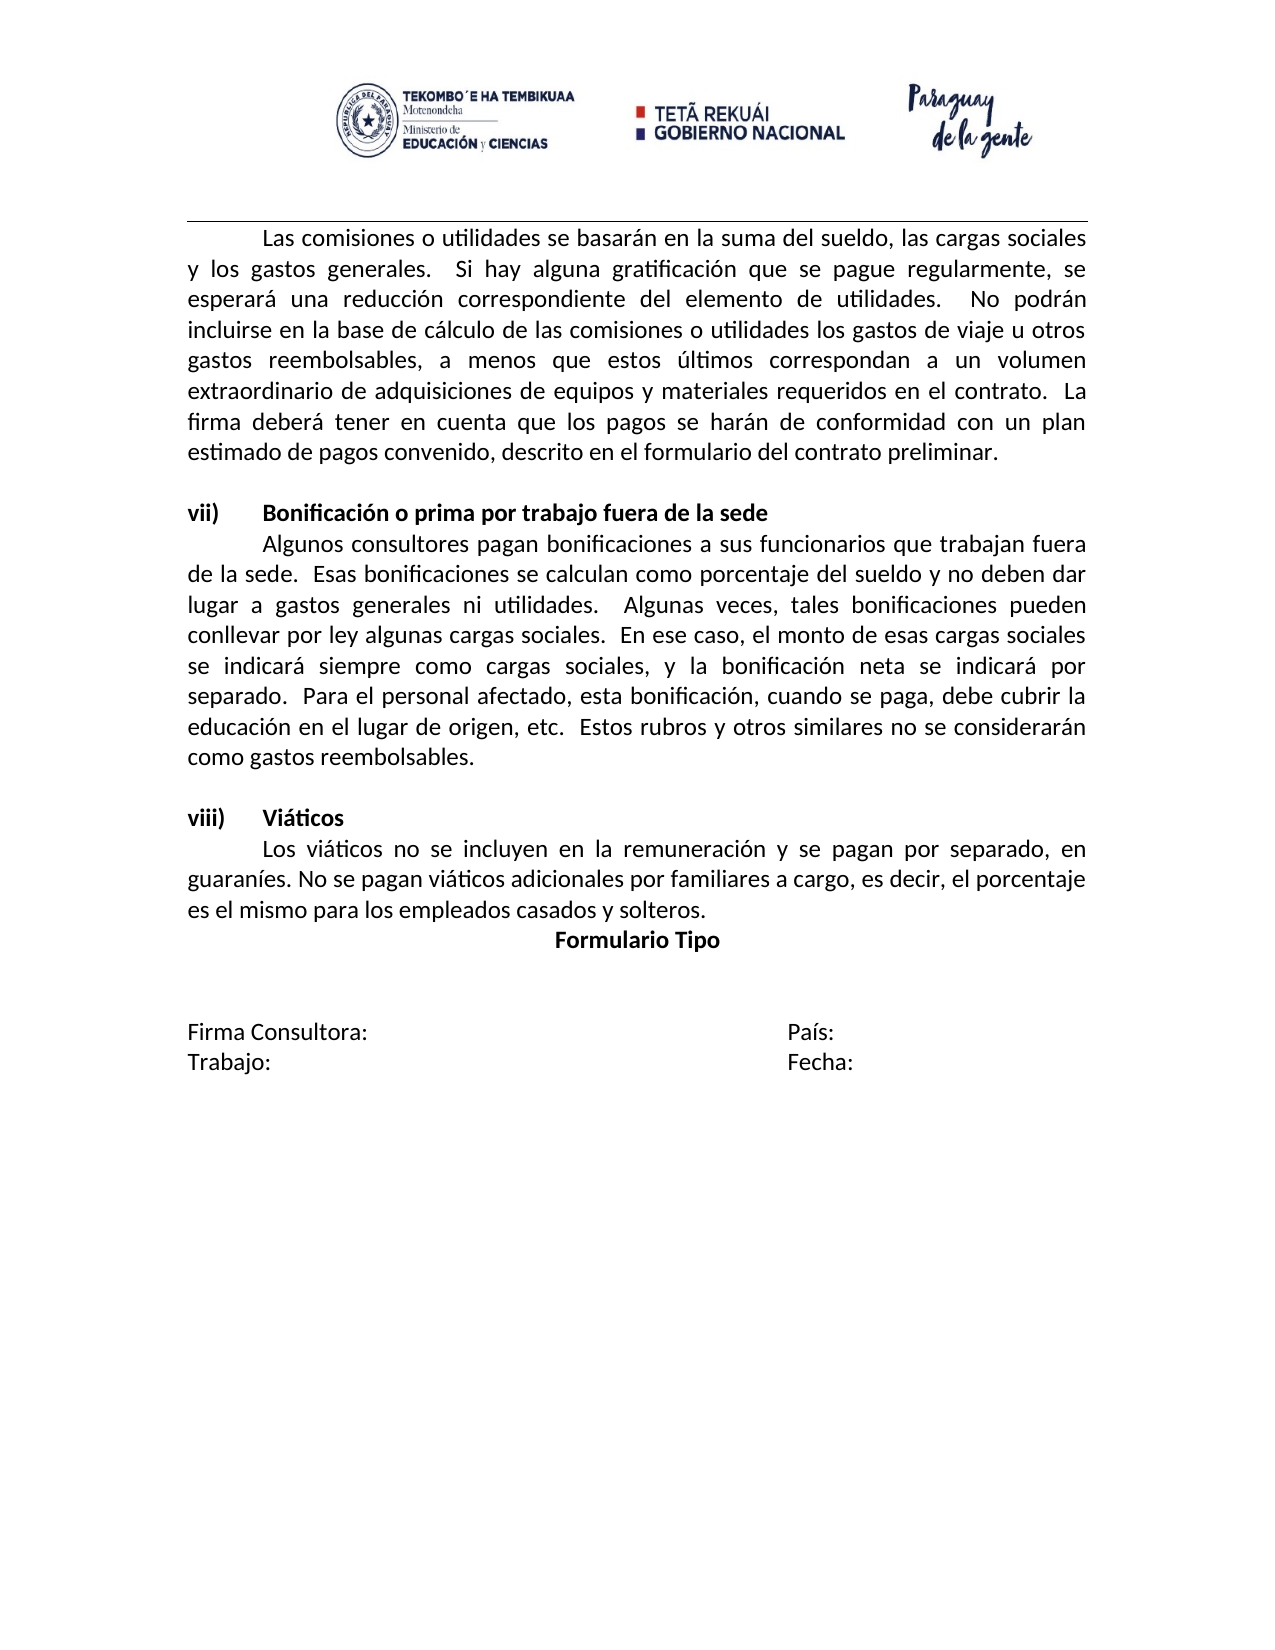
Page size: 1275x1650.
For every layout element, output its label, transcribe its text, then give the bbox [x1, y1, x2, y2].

text Trabajo: Fecha: [187, 1047, 1088, 1077]
text viii) Viáticos [187, 802, 1088, 833]
text Formulario Tipo [187, 924, 1088, 955]
text Las comisiones o utilidades se basarán en la suma del sueldo, las cargas sociales y los gastos generales. Si hay alguna gratificación que se pague regularmente, se esperará una reducción correspondiente del elemento de utilidades. No podrán incluirse en la base de cálculo de las comisiones o utilidades los gastos de viaje u otros gastos reembolsables, a menos que estos últimos correspondan a un volumen extraordinario de adquisiciones de equipos y materiales requeridos en el contrato. La firma deberá tener en cuenta que los pagos se harán de conformidad con un plan estimado de pagos convenido, descrito en el formulario del contrato preliminar. [187, 222, 1088, 467]
text Firma Consultora: País: [187, 1016, 1088, 1047]
text Los viáticos no se incluyen en la remuneración y se pagan por separado, en guaraníes. No se pagan viáticos adicionales por familiares a cargo, es decir, el porcentaje es el mismo para los empleados casados y solteros. [187, 833, 1088, 924]
text vii) Bonificación o prima por trabajo fuera de la sede [187, 497, 1088, 528]
picture [261, 25, 1110, 178]
text Algunos consultores pagan bonificaciones a sus funcionarios que trabajan fuera de la sede. Esas bonificaciones se calculan como porcentaje del sueldo y no deben dar lugar a gastos generales ni utilidades. Algunas veces, tales bonificaciones pueden conllevar por ley algunas cargas sociales. En ese caso, el monto de esas cargas sociales se indicará siempre como cargas sociales, y la bonificación neta se indicará por separado. Para el personal afectado, esta bonificación, cuando se paga, debe cubrir la educación en el lugar de origen, etc. Estos rubros y otros similares no se considerarán como gastos reembolsables. [187, 528, 1088, 772]
